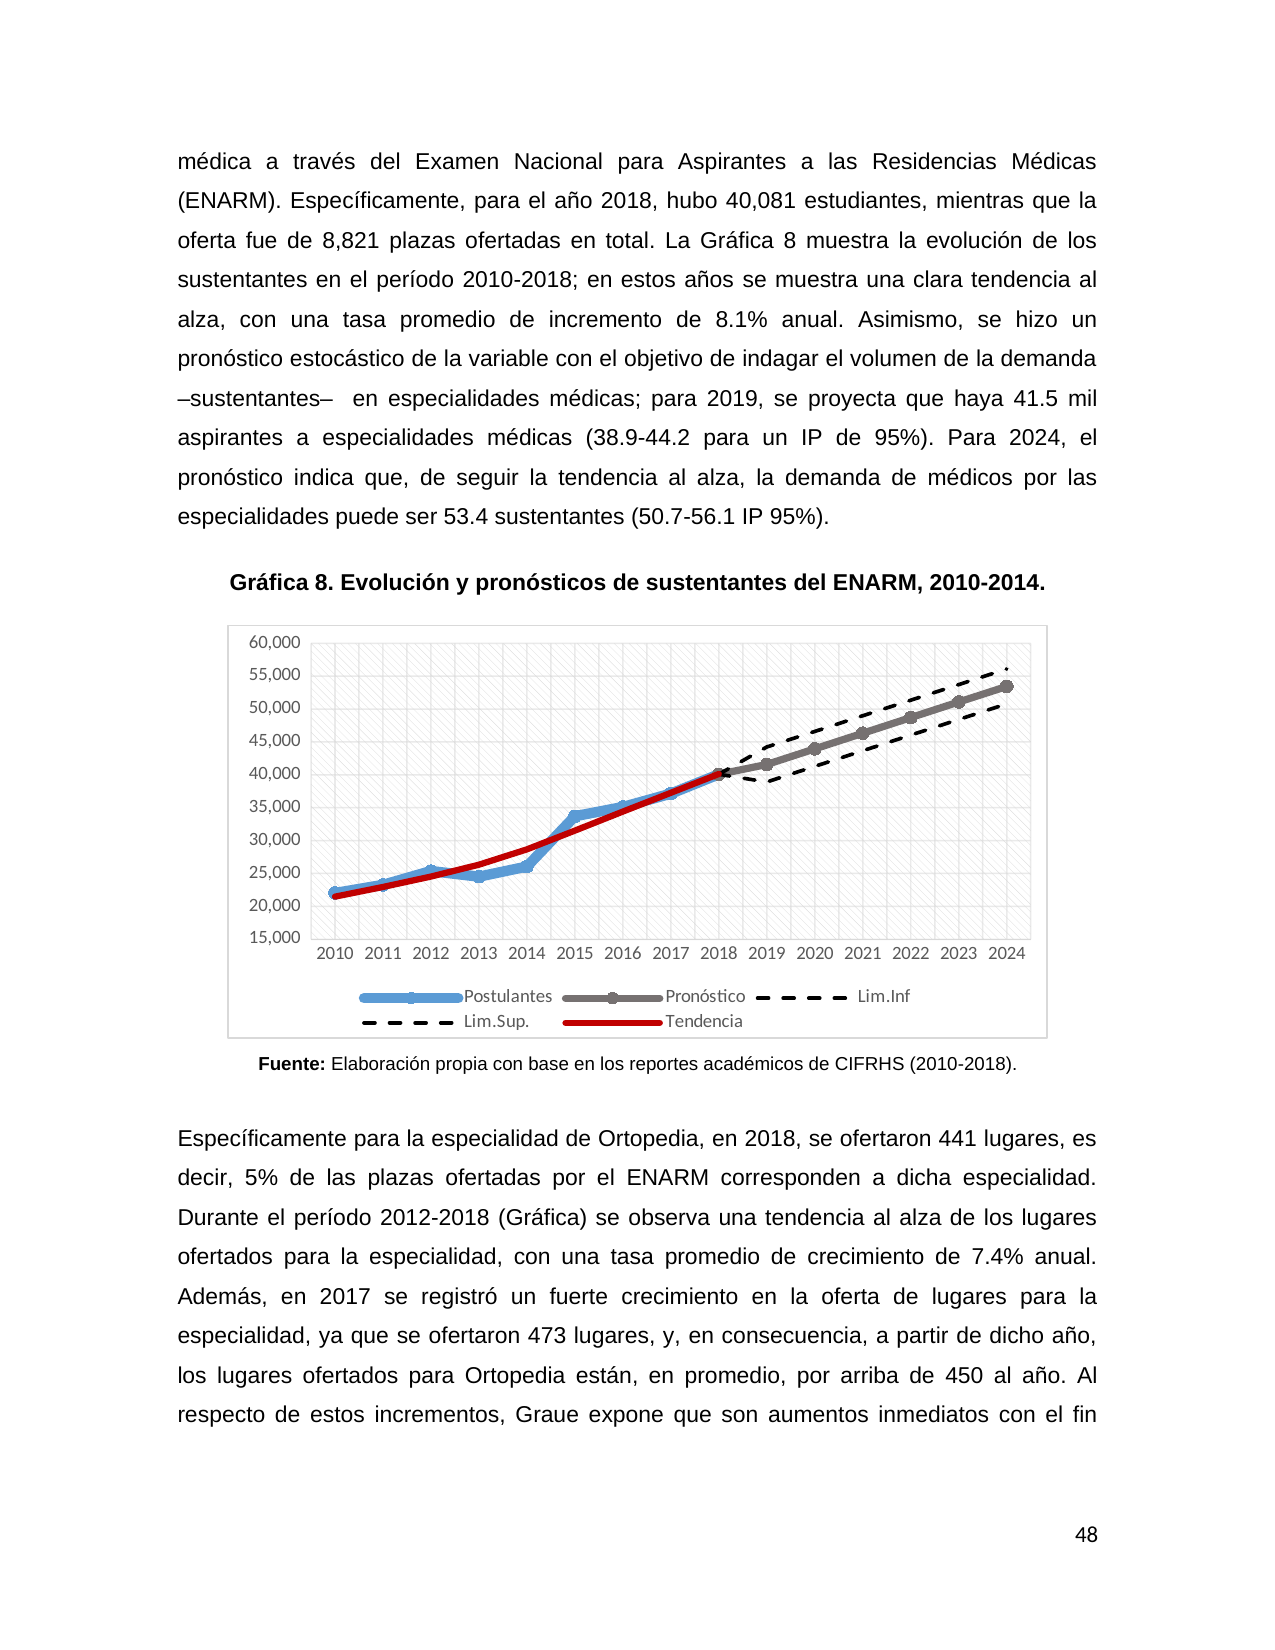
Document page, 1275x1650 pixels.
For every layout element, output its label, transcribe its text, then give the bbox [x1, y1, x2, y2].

text Gráfica 8. Evolución y pronósticos de sustentantes del ENARM, 2010-2014. [177, 569, 1098, 595]
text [177, 148, 1098, 529]
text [177, 1125, 1098, 1427]
text Fuente: Elaboración propia con base en los reportes académicos de CIFRHS (2010-2018). [177, 1053, 1098, 1074]
